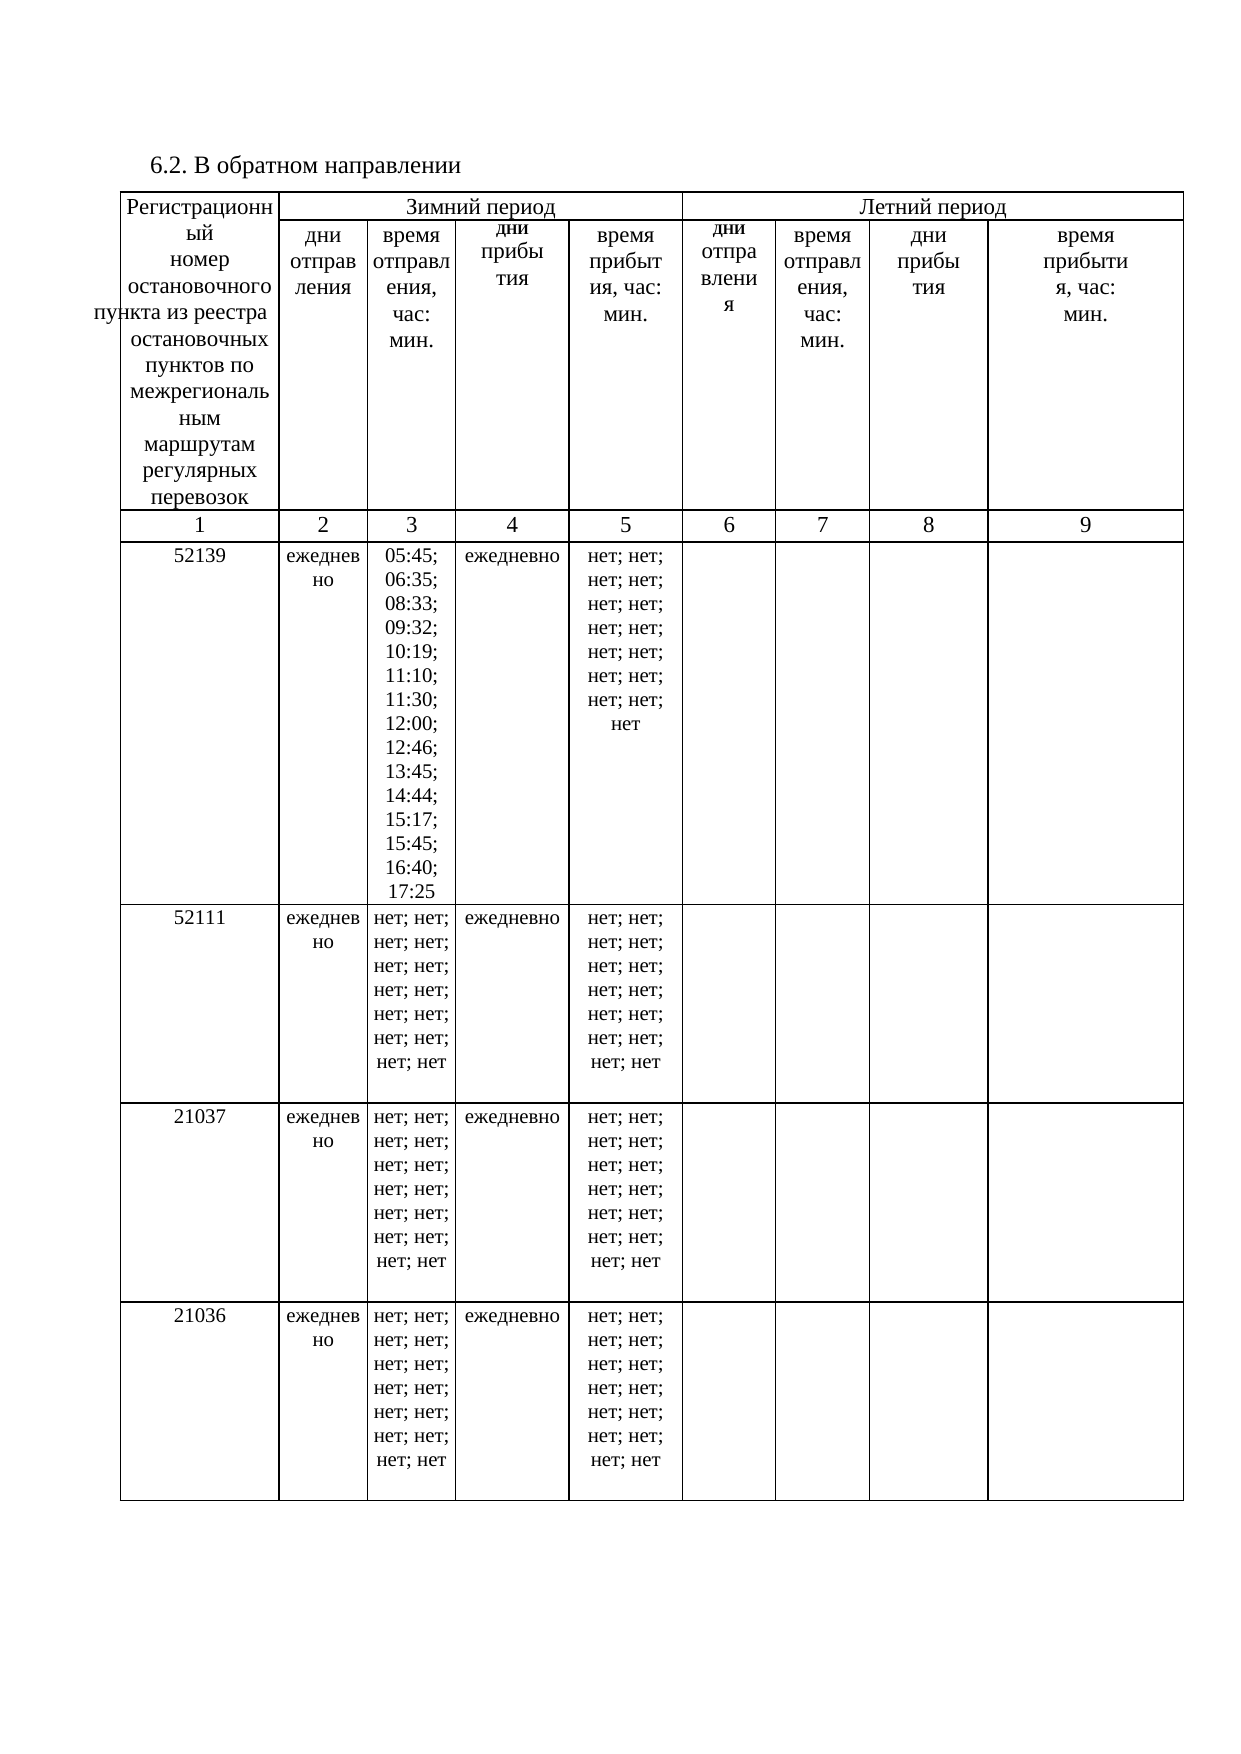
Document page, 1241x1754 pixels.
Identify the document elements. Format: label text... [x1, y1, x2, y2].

table_cell [989, 1104, 1183, 1301]
table_cell [870, 1303, 987, 1500]
table_cell время отправл ения, час: мин. [368, 221, 455, 509]
table_cell 6 [683, 511, 775, 541]
table_cell [989, 1303, 1183, 1500]
table_cell 2 [280, 511, 367, 541]
table_cell ежедневно [456, 1104, 568, 1301]
table_cell время прибыти я, час: мин. [989, 221, 1183, 509]
table_cell ежедневно [280, 543, 367, 903]
table_cell дни отправ ления [280, 221, 367, 509]
table_cell [683, 1303, 775, 1500]
table_cell 1 [121, 511, 278, 541]
table_cell [683, 905, 775, 1102]
table_cell [776, 1104, 869, 1301]
table_header Регистрационный номер остановочного пункта из реестра остановочных пунктов по межрегиональным маршрутам регулярных перевозок [121, 193, 278, 509]
table_cell нет; нет; нет; нет; нет; нет; нет; нет; нет; нет; нет; нет; нет; нет [368, 1303, 455, 1500]
table_cell 05:45; 06:35; 08:33; 09:32; 10:19; 11:10; 11:30; 12:00; 12:46; 13:45; 14:44; 15:17; 15:45; 16:40; 17:25 [368, 543, 455, 903]
table_cell [870, 543, 987, 903]
table_cell ежедневно [280, 1303, 367, 1500]
table_cell [776, 543, 869, 903]
table_cell нет; нет; нет; нет; нет; нет; нет; нет; нет; нет; нет; нет; нет; нет [368, 905, 455, 1102]
table_cell нет; нет; нет; нет; нет; нет; нет; нет; нет; нет; нет; нет; нет; нет [570, 1303, 682, 1500]
table_cell ежедневно [456, 543, 568, 903]
table_cell [683, 1104, 775, 1301]
table_cell 8 [870, 511, 987, 541]
table_cell 7 [776, 511, 869, 541]
table_header Зимний период [280, 193, 682, 219]
table_cell ежедневно [456, 1303, 568, 1500]
table_cell ДНИ отпра влени я [683, 221, 775, 509]
table_cell [683, 543, 775, 903]
table_cell ежедневно [456, 905, 568, 1102]
table_cell 5 [570, 511, 682, 541]
table_cell время отправл ения, час: мин. [776, 221, 869, 509]
table_cell [989, 905, 1183, 1102]
table_cell 21036 [121, 1303, 278, 1500]
table_cell [870, 905, 987, 1102]
table_cell нет; нет; нет; нет; нет; нет; нет; нет; нет; нет; нет; нет; нет; нет [368, 1104, 455, 1301]
text 6.2. В обратном направлении [150, 150, 1090, 179]
table_cell 9 [989, 511, 1183, 541]
table_cell [776, 1303, 869, 1500]
table_cell 4 [456, 511, 568, 541]
table_cell нет; нет; нет; нет; нет; нет; нет; нет; нет; нет; нет; нет; нет; нет; нет [570, 543, 682, 903]
table_cell [776, 905, 869, 1102]
table_cell ДНИ прибы тия [456, 221, 568, 509]
table_cell дни прибы тия [870, 221, 987, 509]
table_cell ежедневно [280, 1104, 367, 1301]
table_cell ежедневно [280, 905, 367, 1102]
table_cell 52111 [121, 905, 278, 1102]
table_cell [989, 543, 1183, 903]
table_cell 52139 [121, 543, 278, 903]
table_cell 3 [368, 511, 455, 541]
table_cell нет; нет; нет; нет; нет; нет; нет; нет; нет; нет; нет; нет; нет; нет [570, 1104, 682, 1301]
table_header Летний период [683, 193, 1183, 219]
table_cell [870, 1104, 987, 1301]
table_cell нет; нет; нет; нет; нет; нет; нет; нет; нет; нет; нет; нет; нет; нет [570, 905, 682, 1102]
table_cell 21037 [121, 1104, 278, 1301]
table_cell время прибыт ия, час: мин. [570, 221, 682, 509]
